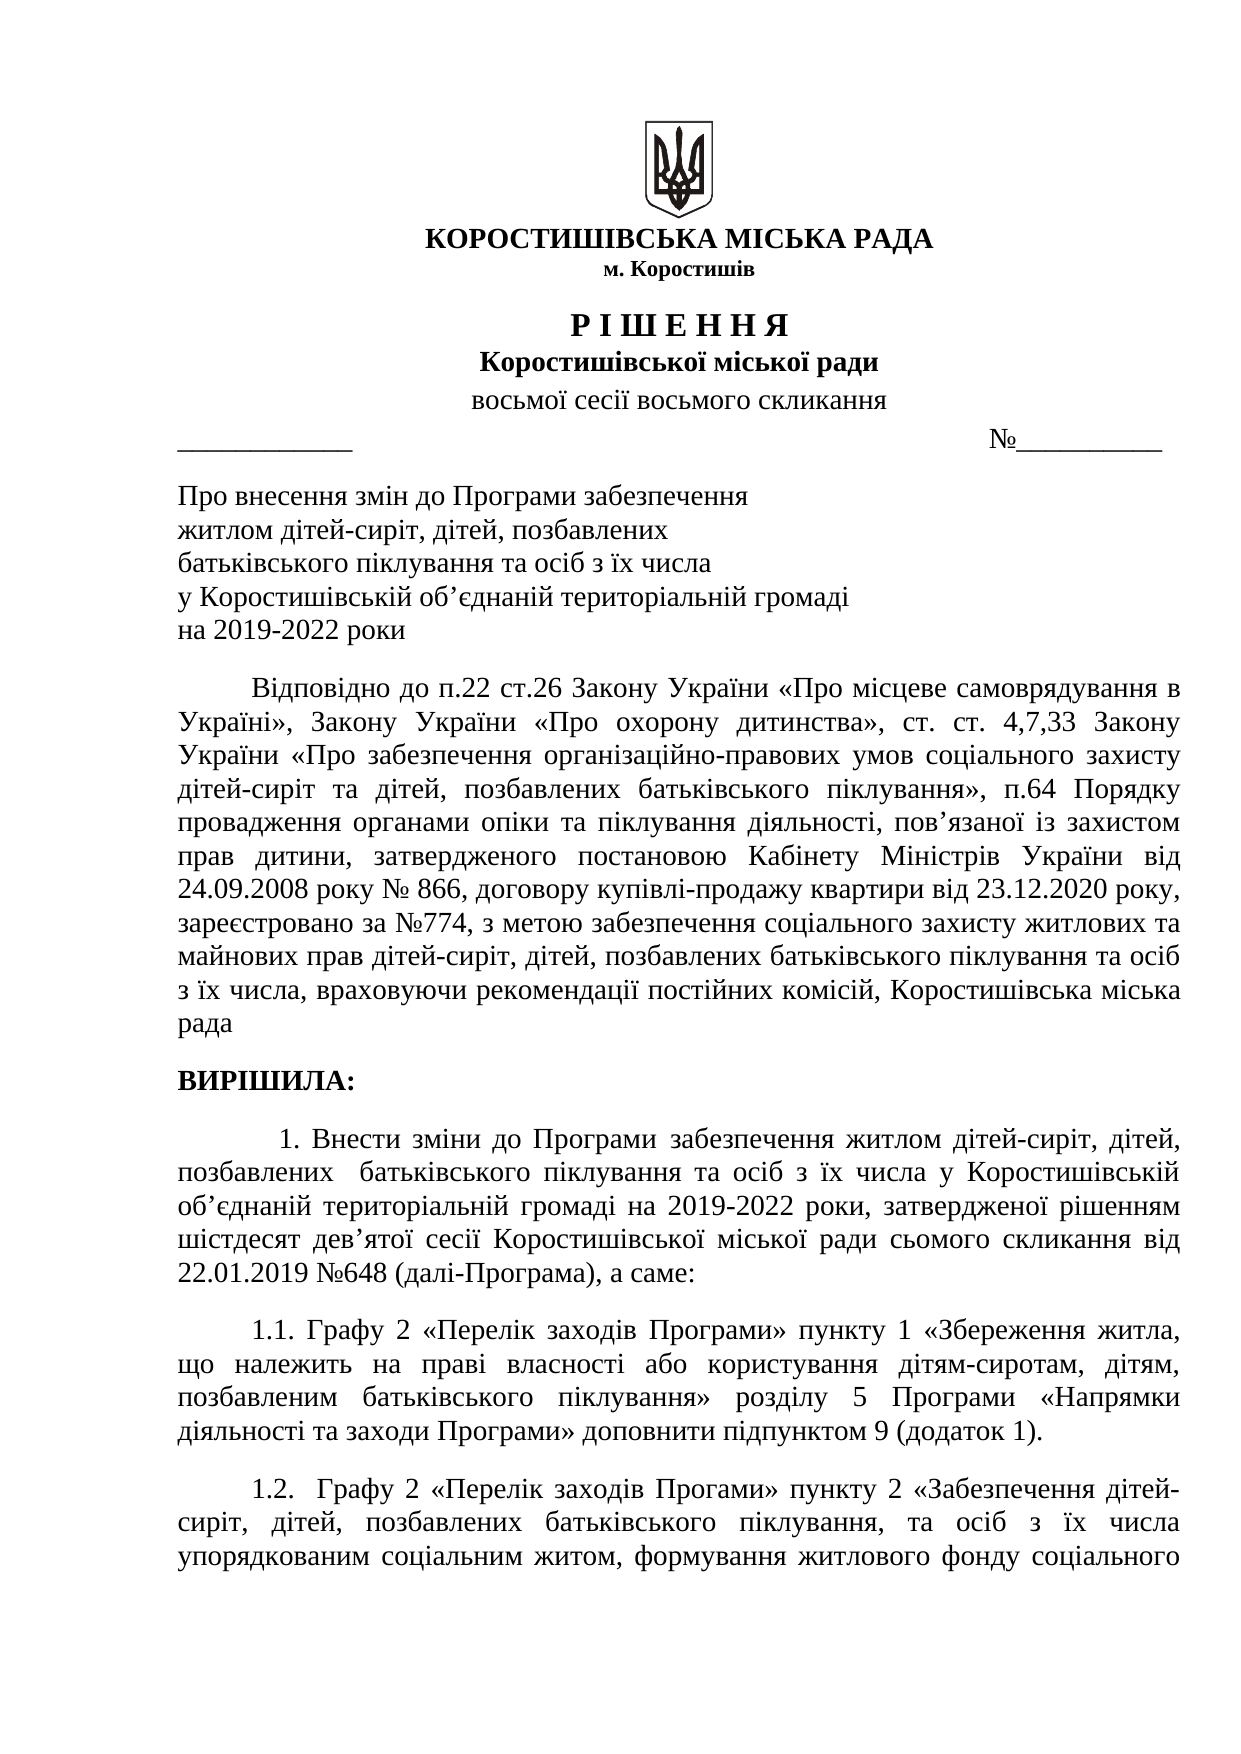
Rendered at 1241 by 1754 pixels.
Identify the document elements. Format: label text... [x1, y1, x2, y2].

text Коростишівської міської ради [177, 344, 1181, 377]
text 1.1. Графу 2 «Перелік заходів Програми» пункту 1 «Збереження житла, що належить на праві власності або користування дітям-сиротам, дітям, позбавленим батьківського піклування» розділу 5 Програми «Напрямки діяльності та заходи Програми» доповнити підпунктом 9 (додаток 1). [177, 1312, 1181, 1447]
subtitle Відповідно до п.22 ст.26 Закону України «Про місцеве самоврядування в Україні», Закону України «Про охорону дитинства», ст. ст. 4,7,33 Закону України «Про забезпечення організаційно-правових умов соціального захисту дітей-сиріт та дітей, позбавлених батьківського піклування», п.64 Порядку провадження органами опіки та піклування діяльності, пов’язаної із захистом прав дитини, затвердженого постановою Кабінету Міністрів України від 24.09.2008 року № 866, договору купівлі-продажу квартири від 23.12.2020 року, зареєстровано за №774, з метою забезпечення соціального захисту житлових та майнових прав дітей-сиріт, дітей, позбавлених батьківського піклування та осіб з їх числа, враховуючи рекомендації постійних комісій, Коростишівська міська рада [177, 670, 1182, 1039]
text Р І Ш Е Н Н Я [177, 305, 1181, 344]
text ____________ №__________ [177, 421, 1181, 454]
text м. Коростишів [177, 255, 1181, 281]
subtitle Про внесення змін до Програми забезпечення [177, 478, 871, 512]
subtitle житлом дітей-сиріт, дітей, позбавлених [177, 512, 871, 545]
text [177, 1471, 1181, 1571]
subtitle на 2019-2022 роки [177, 612, 871, 646]
text ВИРІШИЛА: [177, 1063, 1181, 1097]
text восьмої сесії восьмого скликання [177, 382, 1181, 416]
text КОРОСТИШІВСЬКА МІСЬКА РАДА [177, 221, 1181, 255]
subtitle 1. Внести зміни до Програми забезпечення житлом дітей-сиріт, дітей, позбавлених батьківського піклування та осіб з їх числа у Коростишівській об’єднаній територіальній громаді на 2019-2022 роки, затвердженої рішенням шістдесят дев’ятої сесії Коростишівської міської ради сьомого скликання від 22.01.2019 №648 (далі-Програма), а саме: [177, 1121, 1181, 1288]
subtitle у Коростишівській об’єднаній територіальній громаді [177, 579, 871, 612]
subtitle батьківського піклування та осіб з їх числа [177, 545, 871, 579]
